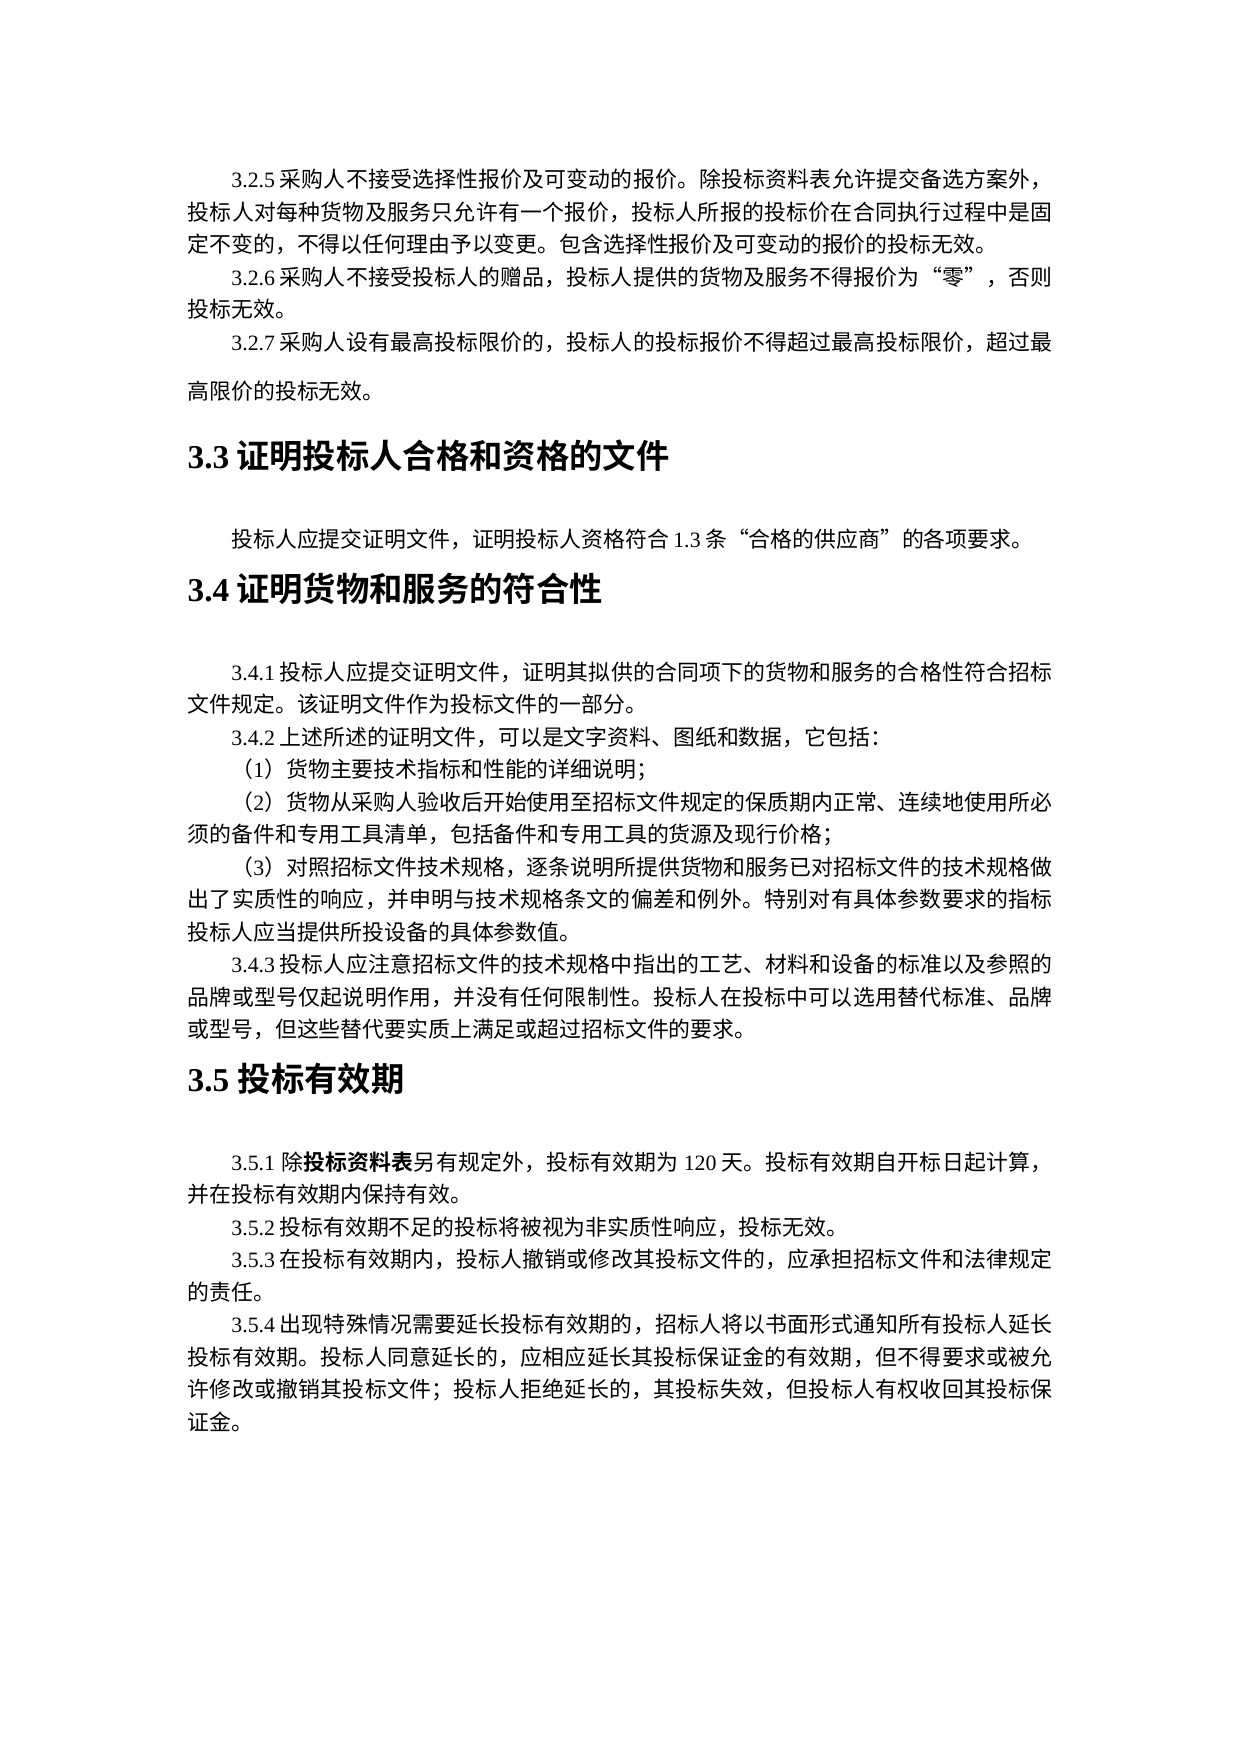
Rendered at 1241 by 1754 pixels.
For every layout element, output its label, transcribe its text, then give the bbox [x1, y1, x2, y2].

list 3.2.5采购人不接受选择性报价及可变动的报价。除投标资料表允许提交备选方案外，投标人对每种货物及服务只允许有一个报价，投标人所报的投标价在合同执行过程中是固定不变的，不得以任何理由予以变更。包含选择性报价及可变动的报价的投标无效。 [187, 162, 1053, 259]
text 投标人应提交证明文件，证明投标人资格符合1.3条“合格的供应商”的各项要求。 [187, 522, 1053, 554]
text 3.5.2投标有效期不足的投标将被视为非实质性响应，投标无效。 [187, 1209, 1053, 1242]
text 3.2.7采购人设有最高投标限价的，投标人的投标报价不得超过最高投标限价，超过最高限价的投标无效。 [187, 324, 1053, 406]
text 3.5.1 除投标资料表另有规定外，投标有效期为120天。投标有效期自开标日起计算，并在投标有效期内保持有效。 [187, 1144, 1053, 1209]
list 3.4.1投标人应提交证明文件，证明其拟供的合同项下的货物和服务的合格性符合招标文件规定。该证明文件作为投标文件的一部分。 [187, 654, 1053, 719]
text 3.4.3投标人应注意招标文件的技术规格中指出的工艺、材料和设备的标准以及参照的品牌或型号仅起说明作用，并没有任何限制性。投标人在投标中可以选用替代标准、品牌或型号，但这些替代要实质上满足或超过招标文件的要求。 [187, 947, 1053, 1044]
subtitle 3.3证明投标人合格和资格的文件 [187, 422, 1053, 487]
text 3.5.4出现特殊情况需要延长投标有效期的，招标人将以书面形式通知所有投标人延长投标有效期。投标人同意延长的，应相应延长其投标保证金的有效期，但不得要求或被允许修改或撤销其投标文件；投标人拒绝延长的，其投标失效，但投标人有权收回其投标保证金。 [187, 1307, 1053, 1437]
list （2）货物从采购人验收后开始使用至招标文件规定的保质期内正常、连续地使用所必须的备件和专用工具清单，包括备件和专用工具的货源及现行价格； [187, 784, 1053, 849]
subtitle 3.4证明货物和服务的符合性 [187, 554, 1053, 619]
list 3.2.6采购人不接受投标人的赠品，投标人提供的货物及服务不得报价为“零”，否则投标无效。 [187, 259, 1053, 324]
list （1）货物主要技术指标和性能的详细说明； [187, 752, 1053, 784]
text 3.5.3在投标有效期内，投标人撤销或修改其投标文件的，应承担招标文件和法律规定的责任。 [187, 1242, 1053, 1307]
list （3）对照招标文件技术规格，逐条说明所提供货物和服务已对招标文件的技术规格做出了实质性的响应，并申明与技术规格条文的偏差和例外。特别对有具体参数要求的指标，投标人应当提供所投设备的具体参数值。 [187, 849, 1053, 947]
subtitle 3.5 投标有效期 [187, 1044, 1053, 1109]
list 3.4.2上述所述的证明文件，可以是文字资料、图纸和数据，它包括： [187, 719, 1053, 752]
